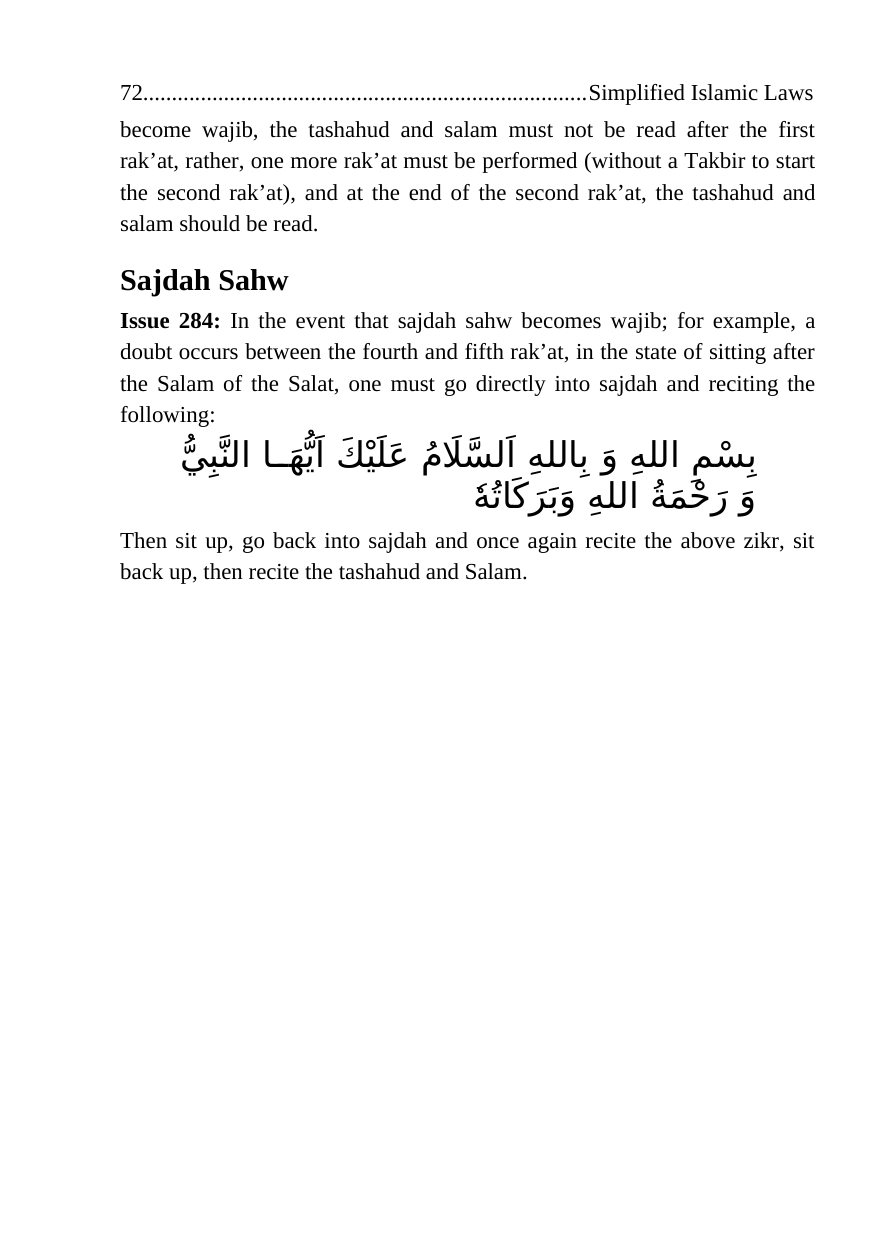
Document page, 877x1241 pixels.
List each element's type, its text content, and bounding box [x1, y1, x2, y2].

text بِسْمِ اللهِ وَ بِاللهِ اَلسَّلَامُ عَلَيْكَ اَيُّهَا النَّبِيُّ وَ رَحْمَةُ اللهِ وَبَرَكَاتُهٗ [180, 435, 757, 517]
text Issue 284: In the event that sajdah sahw becomes wajib; for example, a doubt occurs between the fourth and fifth rak’at, in the state of sitting after the Salam of the Salat, one must go directly into sajdah and reciting the following: [120, 303, 817, 428]
text Then sit up, go back into sajdah and once again recite the above zikr, sit back up, then recite the tashahud and Salam. [120, 523, 817, 586]
subtitle Sajdah Sahw [120, 262, 817, 297]
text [120, 112, 817, 237]
